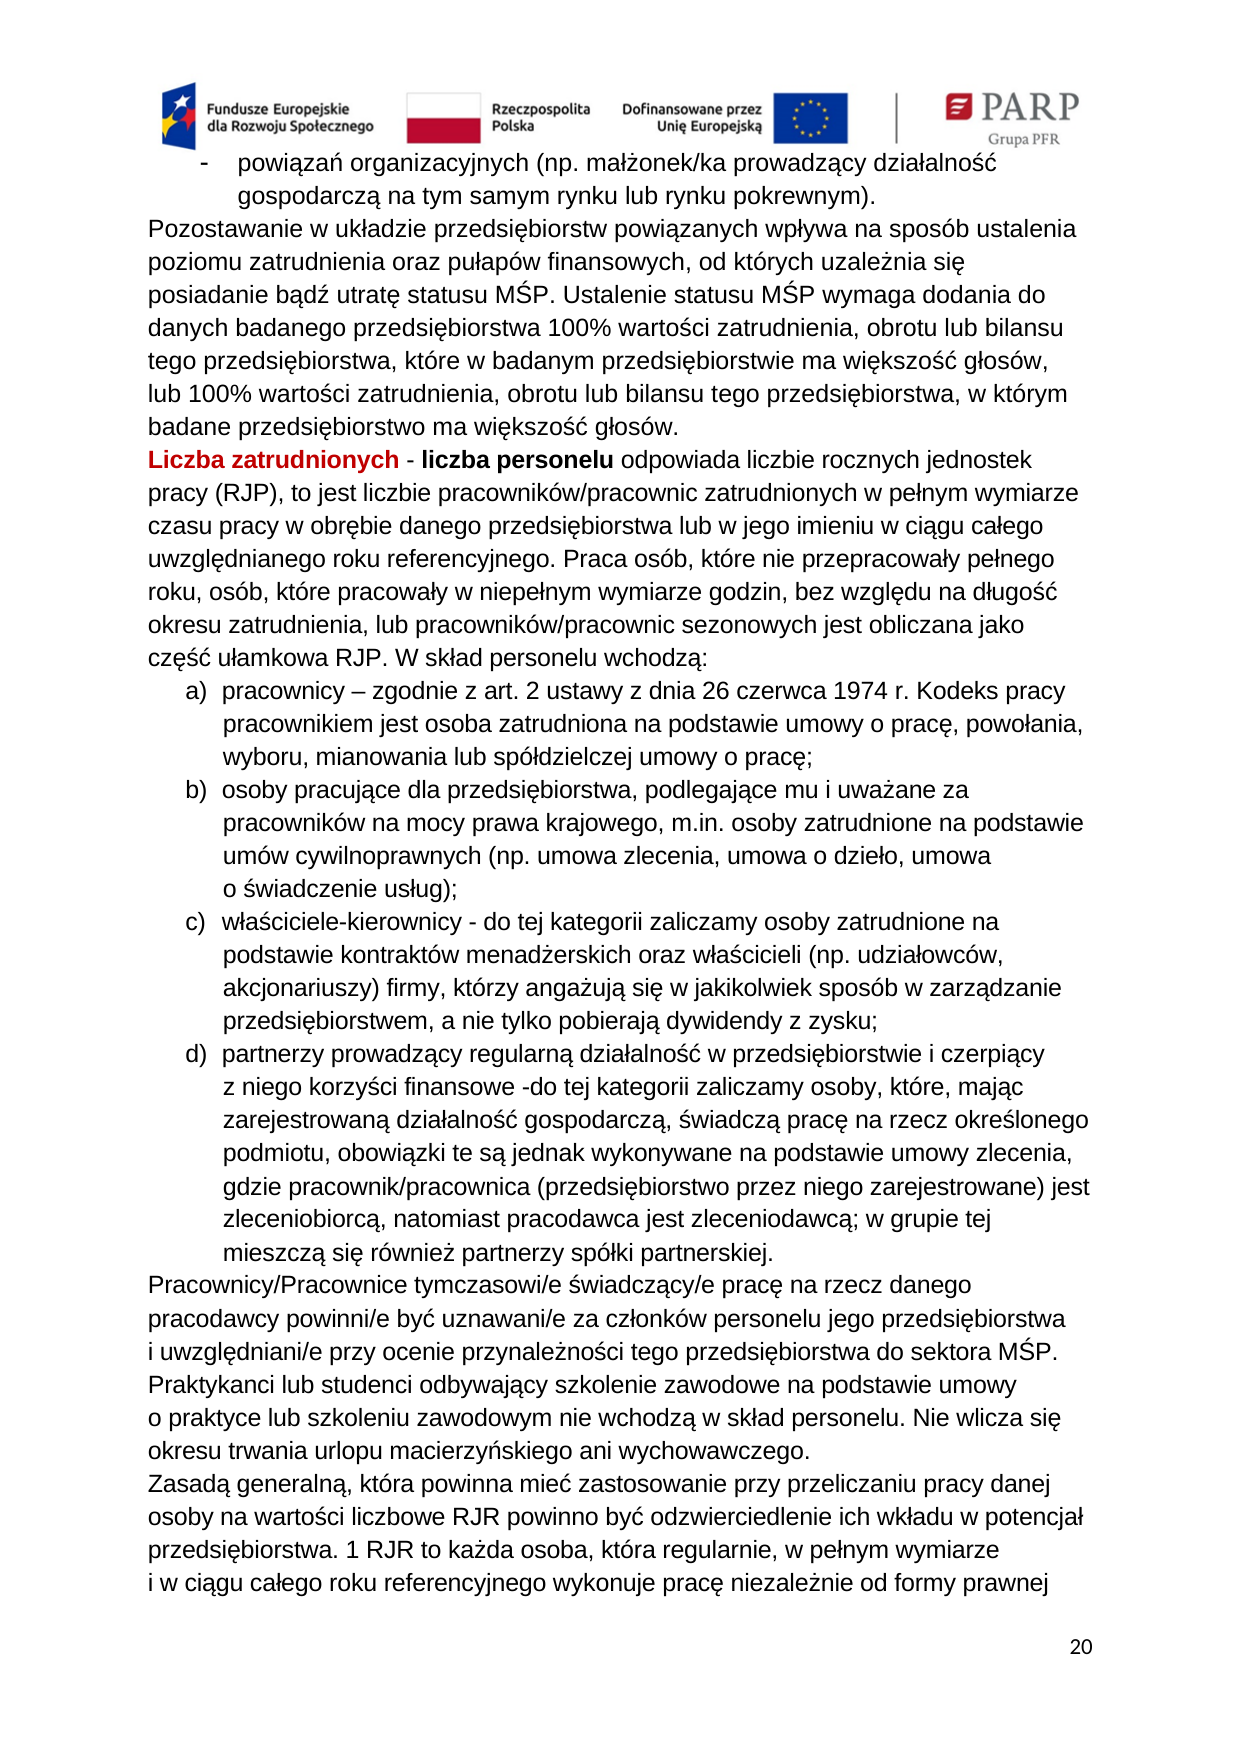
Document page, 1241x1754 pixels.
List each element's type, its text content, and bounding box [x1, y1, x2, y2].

list właściciele-kierownicy - do tej kategorii zaliczamy osoby zatrudnione na podstawie kontraktów menadżerskich oraz właścicieli (np. udziałowców, akcjonariuszy) firmy, którzy angażują się w jakikolwiek sposób w zarządzanie przedsiębiorstwem, a nie tylko pobierają dywidendy z zysku; [185, 907, 1092, 1035]
text Praktykanci lub studenci odbywający szkolenie zawodowe na podstawie umowy o praktyce lub szkoleniu zawodowym nie wchodzą w skład personelu. Nie wlicza się okresu trwania urlopu macierzyńskiego ani wychowawczego. [148, 1369, 1092, 1464]
list powiązań organizacyjnych (np. małżonek/ka prowadzący działalność gospodarczą na tym samym rynku lub rynku pokrewnym). [200, 148, 1092, 209]
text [148, 1469, 1092, 1596]
text Pozostawanie w układzie przedsiębiorstw powiązanych wpływa na sposób ustalenia poziomu zatrudnienia oraz pułapów finansowych, od których uzależnia się posiadanie bądź utratę statusu MŚP. Ustalenie statusu MŚP wymaga dodania do danych badanego przedsiębiorstwa 100% wartości zatrudnienia, obrotu lub bilansu tego przedsiębiorstwa, które w badanym przedsiębiorstwie ma większość głosów, lub 100% wartości zatrudnienia, obrotu lub bilansu tego przedsiębiorstwa, w którym badane przedsiębiorstwo ma większość głosów. [148, 214, 1092, 441]
list partnerzy prowadzący regularną działalność w przedsiębiorstwie i czerpiący z niego korzyści finansowe -do tej kategorii zaliczamy osoby, które, mając zarejestrowaną działalność gospodarczą, świadczą pracę na rzecz określonego podmiotu, obowiązki te są jednak wykonywane na podstawie umowy zlecenia, gdzie pracownik/pracownica (przedsiębiorstwo przez niego zarejestrowane) jest zleceniobiorcą, natomiast pracodawca jest zleceniodawcą; w grupie tej mieszczą się również partnerzy spółki partnerskiej. [185, 1039, 1092, 1266]
list osoby pracujące dla przedsiębiorstwa, podlegające mu i uważane za pracowników na mocy prawa krajowego, m.in. osoby zatrudnione na podstawie umów cywilnoprawnych (np. umowa zlecenia, umowa o dzieło, umowa o świadczenie usług); [185, 775, 1092, 903]
text Pracownicy/Pracownice tymczasowi/e świadczący/e pracę na rzecz danego pracodawcy powinni/e być uznawani/e za członków personelu jego przedsiębiorstwa i uwzględniani/e przy ocenie przynależności tego przedsiębiorstwa do sektora MŚP. [148, 1271, 1092, 1365]
picture [147, 73, 1093, 160]
text Liczba zatrudnionych - liczba personelu odpowiada liczbie rocznych jednostek pracy (RJP), to jest liczbie pracowników/pracownic zatrudnionych w pełnym wymiarze czasu pracy w obrębie danego przedsiębiorstwa lub w jego imieniu w ciągu całego uwzględnianego roku referencyjnego. Praca osób, które nie przepracowały pełnego roku, osób, które pracowały w niepełnym wymiarze godzin, bez względu na długość okresu zatrudnienia, lub pracowników/pracownic sezonowych jest obliczana jako część ułamkowa RJP. W skład personelu wchodzą: [148, 445, 1092, 672]
list pracownicy – zgodnie z art. 2 ustawy z dnia 26 czerwca 1974 r. Kodeks pracy pracownikiem jest osoba zatrudniona na podstawie umowy o pracę, powołania, wyboru, mianowania lub spółdzielczej umowy o pracę; [185, 676, 1092, 771]
